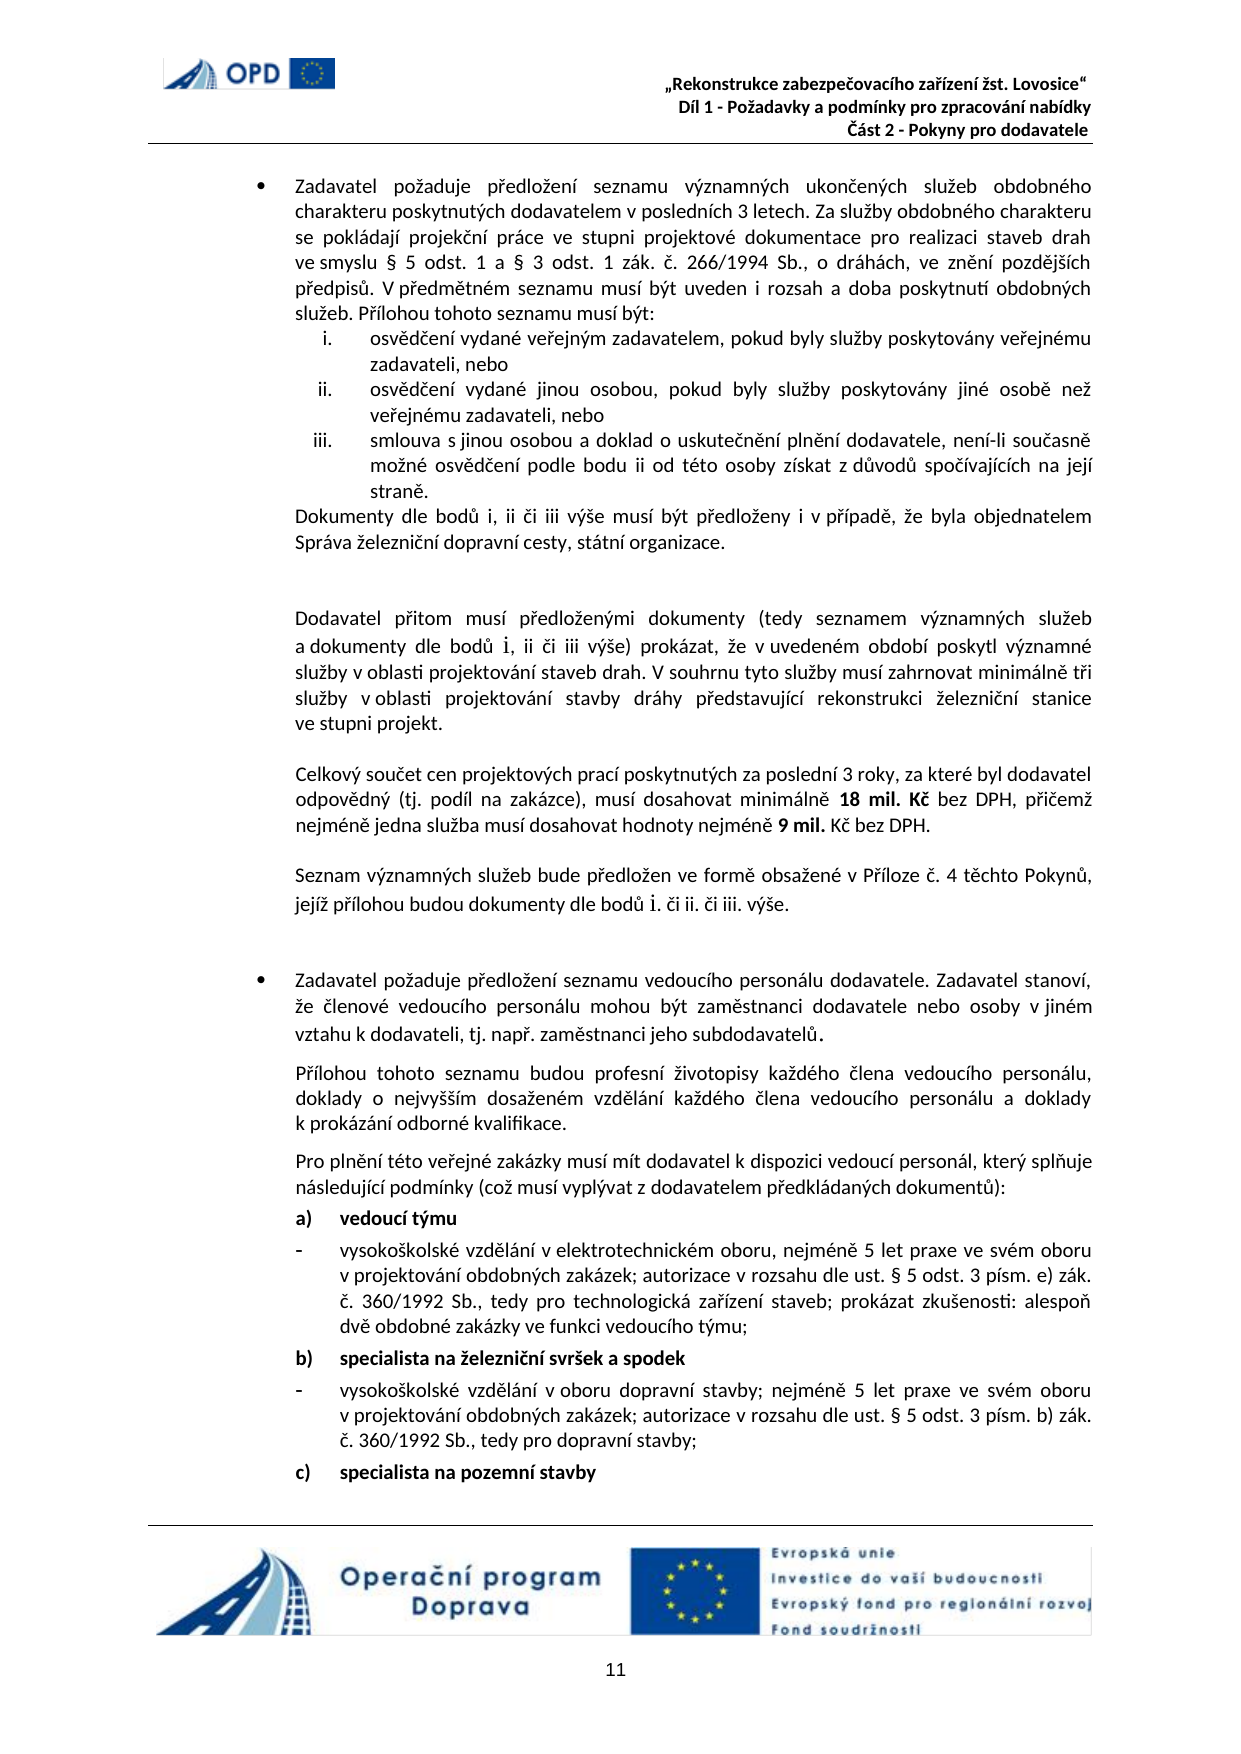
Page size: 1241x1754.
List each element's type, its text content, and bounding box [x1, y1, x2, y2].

picture [162, 58, 335, 91]
picture [156, 1547, 1093, 1637]
text Celkový součet cen projektových prací poskytnutých za poslední 3 roky, za které byl dodavatel odpovědný (tj. podíl na zakázce), musí dosahovat minimálně 18 mil. Kč bez DPH, přičemž nejméně jedna služba musí dosahovat hodnoty nejméně 9 mil. Kč bez DPH. [295, 761, 1093, 837]
list vysokoškolské vzdělání v elektrotechnickém oboru, nejméně 5 let praxe ve svém oboru v projektování obdobných zakázek; autorizace v rozsahu dle ust. § 5 odst. 3 písm. e) zák. č. 360/1992 Sb., tedy pro technologická zařízení staveb; prokázat zkušenosti: alespoň dvě obdobné zakázky ve funkci vedoucího týmu; [295, 1237, 1093, 1339]
list osvědčení vydané veřejným zadavatelem, pokud byly služby poskytovány veřejnému zadavateli, nebo [332, 326, 1093, 376]
list vedoucí týmu [295, 1206, 1093, 1231]
list Zadavatel požaduje předložení seznamu vedoucího personálu dodavatele. Zadavatel stanoví, že členové vedoucího personálu mohou být zaměstnanci dodavatele nebo osoby v jiném vztahu k dodavateli, tj. např. zaměstnanci jeho subdodavatelů. [257, 968, 1093, 1047]
list vysokoškolské vzdělání v oboru dopravní stavby; nejméně 5 let praxe ve svém oboru v projektování obdobných zakázek; autorizace v rozsahu dle ust. § 5 odst. 3 písm. b) zák. č. 360/1992 Sb., tedy pro dopravní stavby; [295, 1377, 1093, 1453]
list specialista na železniční svršek a spodek [295, 1345, 1093, 1371]
text Přílohou tohoto seznamu budou profesní životopisy každého člena vedoucího personálu, doklady o nejvyšším dosaženém vzdělání každého člena vedoucího personálu a doklady k prokázání odborné kvalifikace. [295, 1060, 1093, 1136]
list specialista na pozemní stavby [295, 1459, 1093, 1485]
text Pro plnění této veřejné zakázky musí mít dodavatel k dispozici vedoucí personál, který splňuje následující podmínky (což musí vyplývat z dodavatelem předkládaných dokumentů): [295, 1148, 1093, 1199]
list Zadavatel požaduje předložení seznamu významných ukončených služeb obdobného charakteru poskytnutých dodavatelem v posledních 3 letech. Za služby obdobného charakteru se pokládají projekční práce ve stupni projektové dokumentace pro realizaci staveb drah ve smyslu § 5 odst. 1 a § 3 odst. 1 zák. č. 266/1994 Sb., o dráhách, ve znění pozdějších předpisů. V předmětném seznamu musí být uveden i rozsah a doba poskytnutí obdobných služeb. Přílohou tohoto seznamu musí být: [257, 173, 1093, 326]
list osvědčení vydané jinou osobou, pokud byly služby poskytovány jiné osobě než veřejnému zadavateli, nebo [332, 376, 1093, 427]
